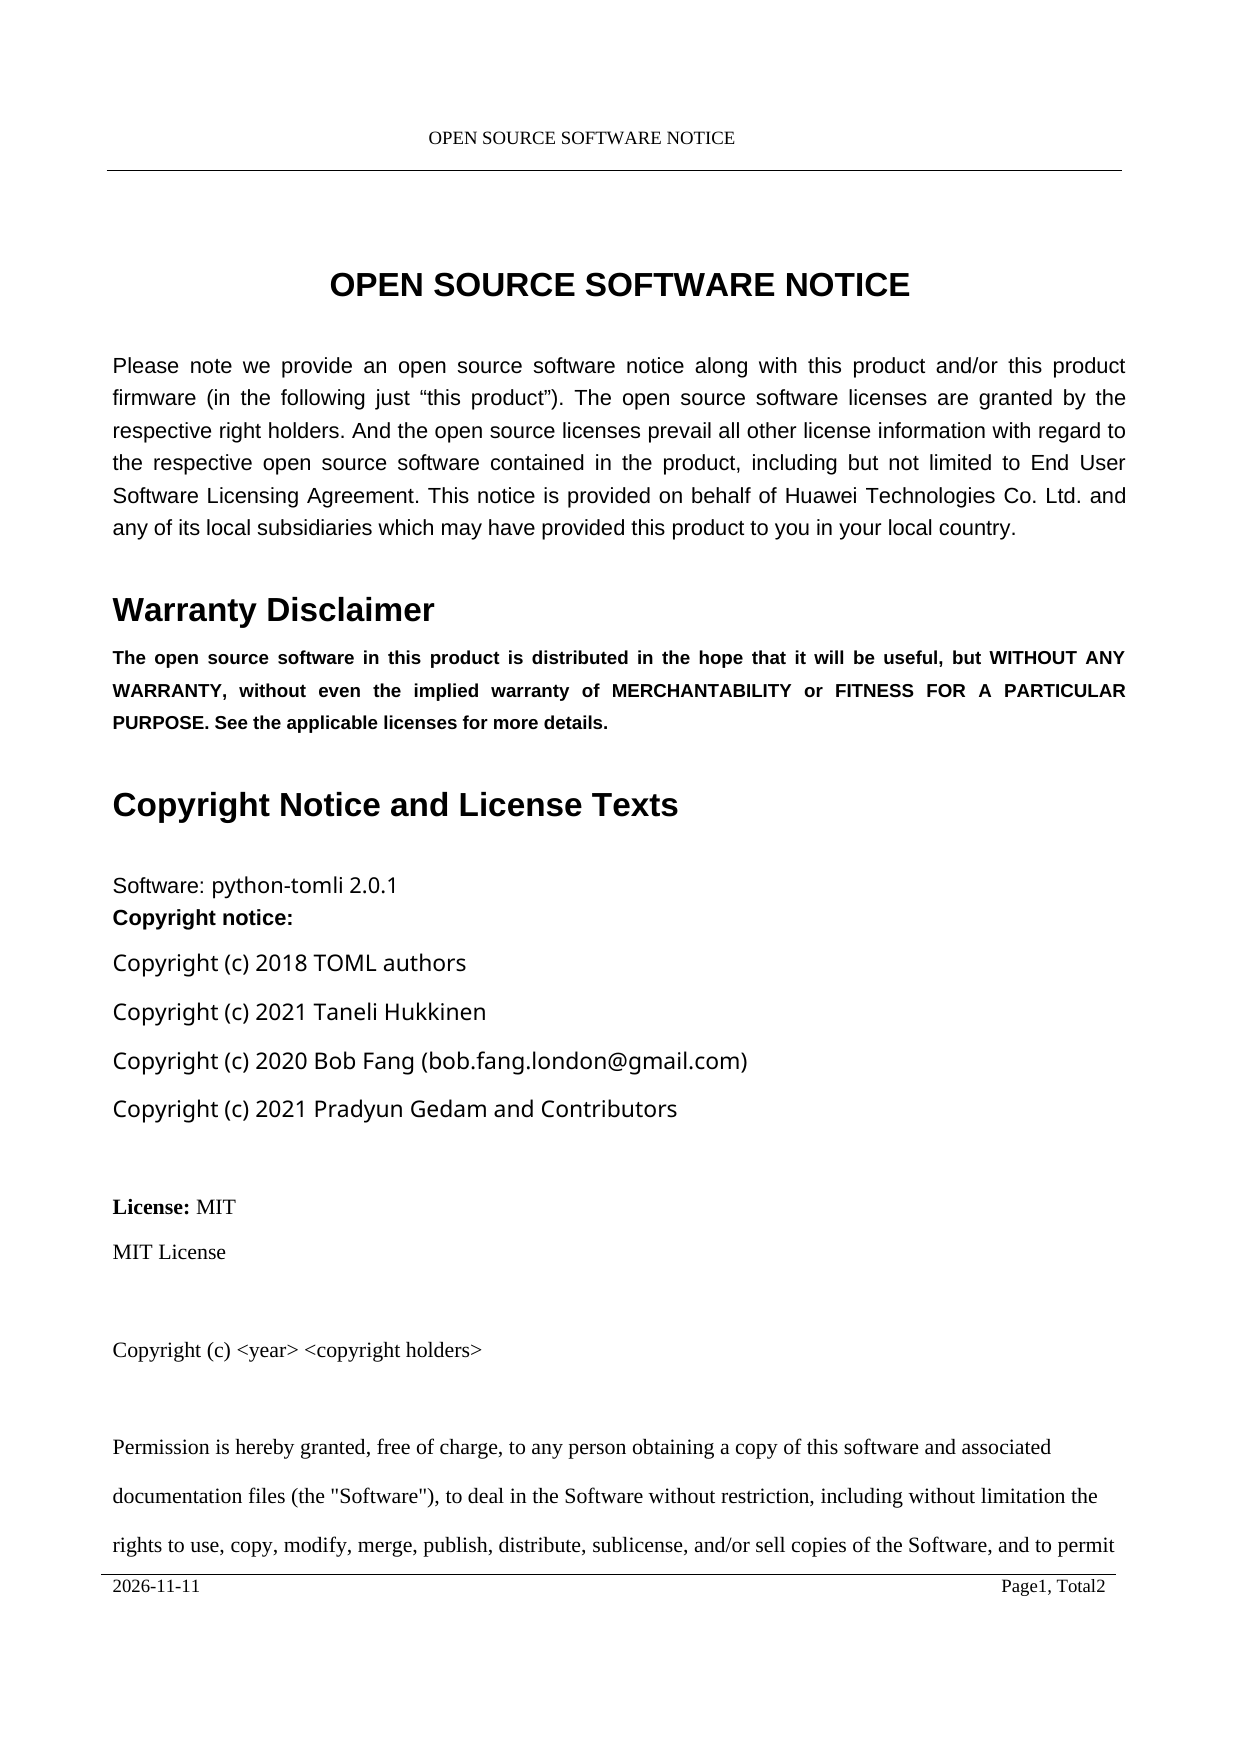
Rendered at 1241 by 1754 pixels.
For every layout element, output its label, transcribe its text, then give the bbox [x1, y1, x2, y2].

text Copyright (c) 2018 TOML authors Copyright (c) 2021 Taneli Hukkinen Copyright (c) 2020 Bob Fang (bob.fang.london@gmail.com) Copyright (c) 2021 Pradyun Gedam and Contributors [112, 947, 1128, 1174]
text Copyright Notice and License Texts [112, 771, 1128, 836]
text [112, 1235, 1128, 1560]
text Please note we provide an open source software notice along with this product and/or this product firmware (in the following just “this product”). The open source software licenses are granted by the respective right holders. And the open source licenses prevail all other license information with regard to the respective open source software contained in the product, including but not limited to End User Software Licensing Agreement. This notice is provided on behalf of Huawei Technologies Co. Ltd. and any of its local subsidiaries which may have provided this product to you in your local country. [112, 349, 1128, 544]
text OPEN SOURCE SOFTWARE NOTICE [112, 251, 1128, 316]
text The open source software in this product is distributed in the hope that it will be useful, but WITHOUT ANY WARRANTY, without even the implied warranty of MERCHANTABILITY or FITNESS FOR A PARTICULAR PURPOSE. See the applicable licenses for more details. [112, 641, 1128, 739]
text Copyright notice: [112, 901, 1128, 934]
text Warranty Disclaimer [112, 576, 1128, 641]
text Software: python-tomli 2.0.1 [112, 869, 1128, 901]
text License: MIT [112, 1190, 1128, 1223]
